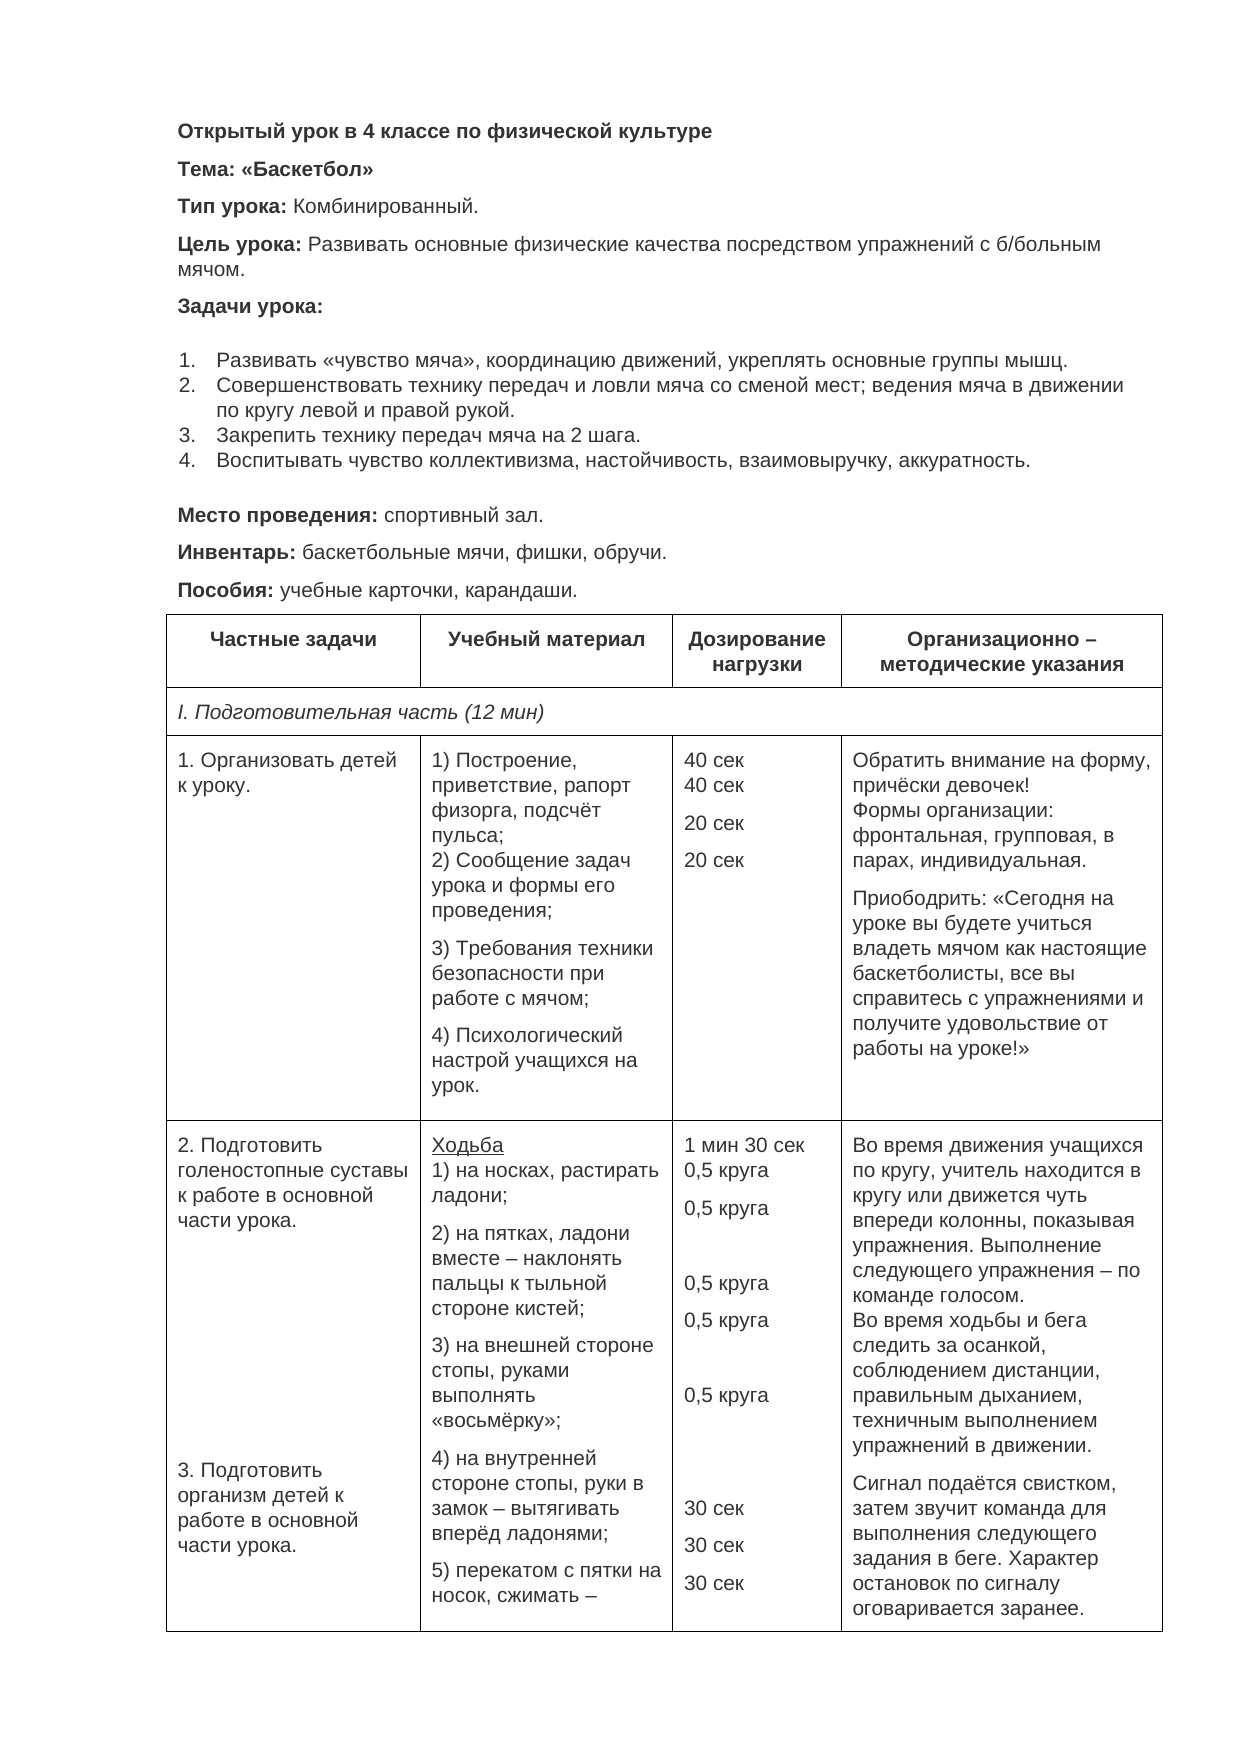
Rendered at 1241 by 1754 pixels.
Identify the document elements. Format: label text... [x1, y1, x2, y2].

text Задачи урока: [177, 293, 1152, 318]
table_header Частные задачи [167, 615, 420, 687]
table_cell I. Подготовительная часть (12 мин) [167, 688, 1162, 735]
text Пособия: учебные карточки, карандаши. [177, 576, 1152, 601]
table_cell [673, 1121, 841, 1631]
table_header Дозирование нагрузки [673, 615, 841, 687]
text Цель урока: Развивать основные физические качества посредством упражнений с б/больным мячом. [177, 231, 1152, 281]
list Воспитывать чувство коллективизма, настойчивость, взаимовыручку, аккуратность. [179, 447, 1152, 472]
table_header Организационно – методические указания [842, 615, 1162, 687]
table_cell 40 сек 40 сек 20 сек 20 сек [673, 736, 841, 1120]
table_cell Обратить внимание на форму, причёски девочек! Формы организации: фронтальная, групповая, в парах, индивидуальная. Приободрить: «Сегодня на уроке вы будете учиться владеть мячом как настоящие баскетболисты, все вы справитесь с упражнениями и получите удовольствие от работы на уроке!» [842, 736, 1162, 1120]
text Тема: «Баскетбол» [177, 156, 1152, 181]
table_cell 1. Организовать детей к уроку. [167, 736, 420, 1120]
list Развивать «чувство мяча», координацию движений, укреплять основные группы мышц. [179, 347, 1152, 372]
text Открытый урок в 4 классе по физической культуре [177, 118, 1152, 143]
list Закрепить технику передач мяча на 2 шага. [179, 422, 1152, 447]
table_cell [842, 1121, 1162, 1631]
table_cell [167, 1121, 420, 1631]
text Тип урока: Комбинированный. [177, 193, 1152, 218]
table_header Учебный материал [421, 615, 672, 687]
text Место проведения: спортивный зал. [177, 501, 1152, 526]
table_cell 1) Построение, приветствие, рапорт физорга, подсчёт пульса; 2) Сообщение задач урока и формы его проведения; 3) Требования техники безопасности при работе с мячом; 4) Психологический настрой учащихся на урок. [421, 736, 672, 1120]
text Инвентарь: баскетбольные мячи, фишки, обручи. [177, 539, 1152, 564]
list Совершенствовать технику передач и ловли мяча со сменой мест; ведения мяча в движении по кругу левой и правой рукой. [179, 372, 1152, 422]
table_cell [421, 1121, 672, 1631]
